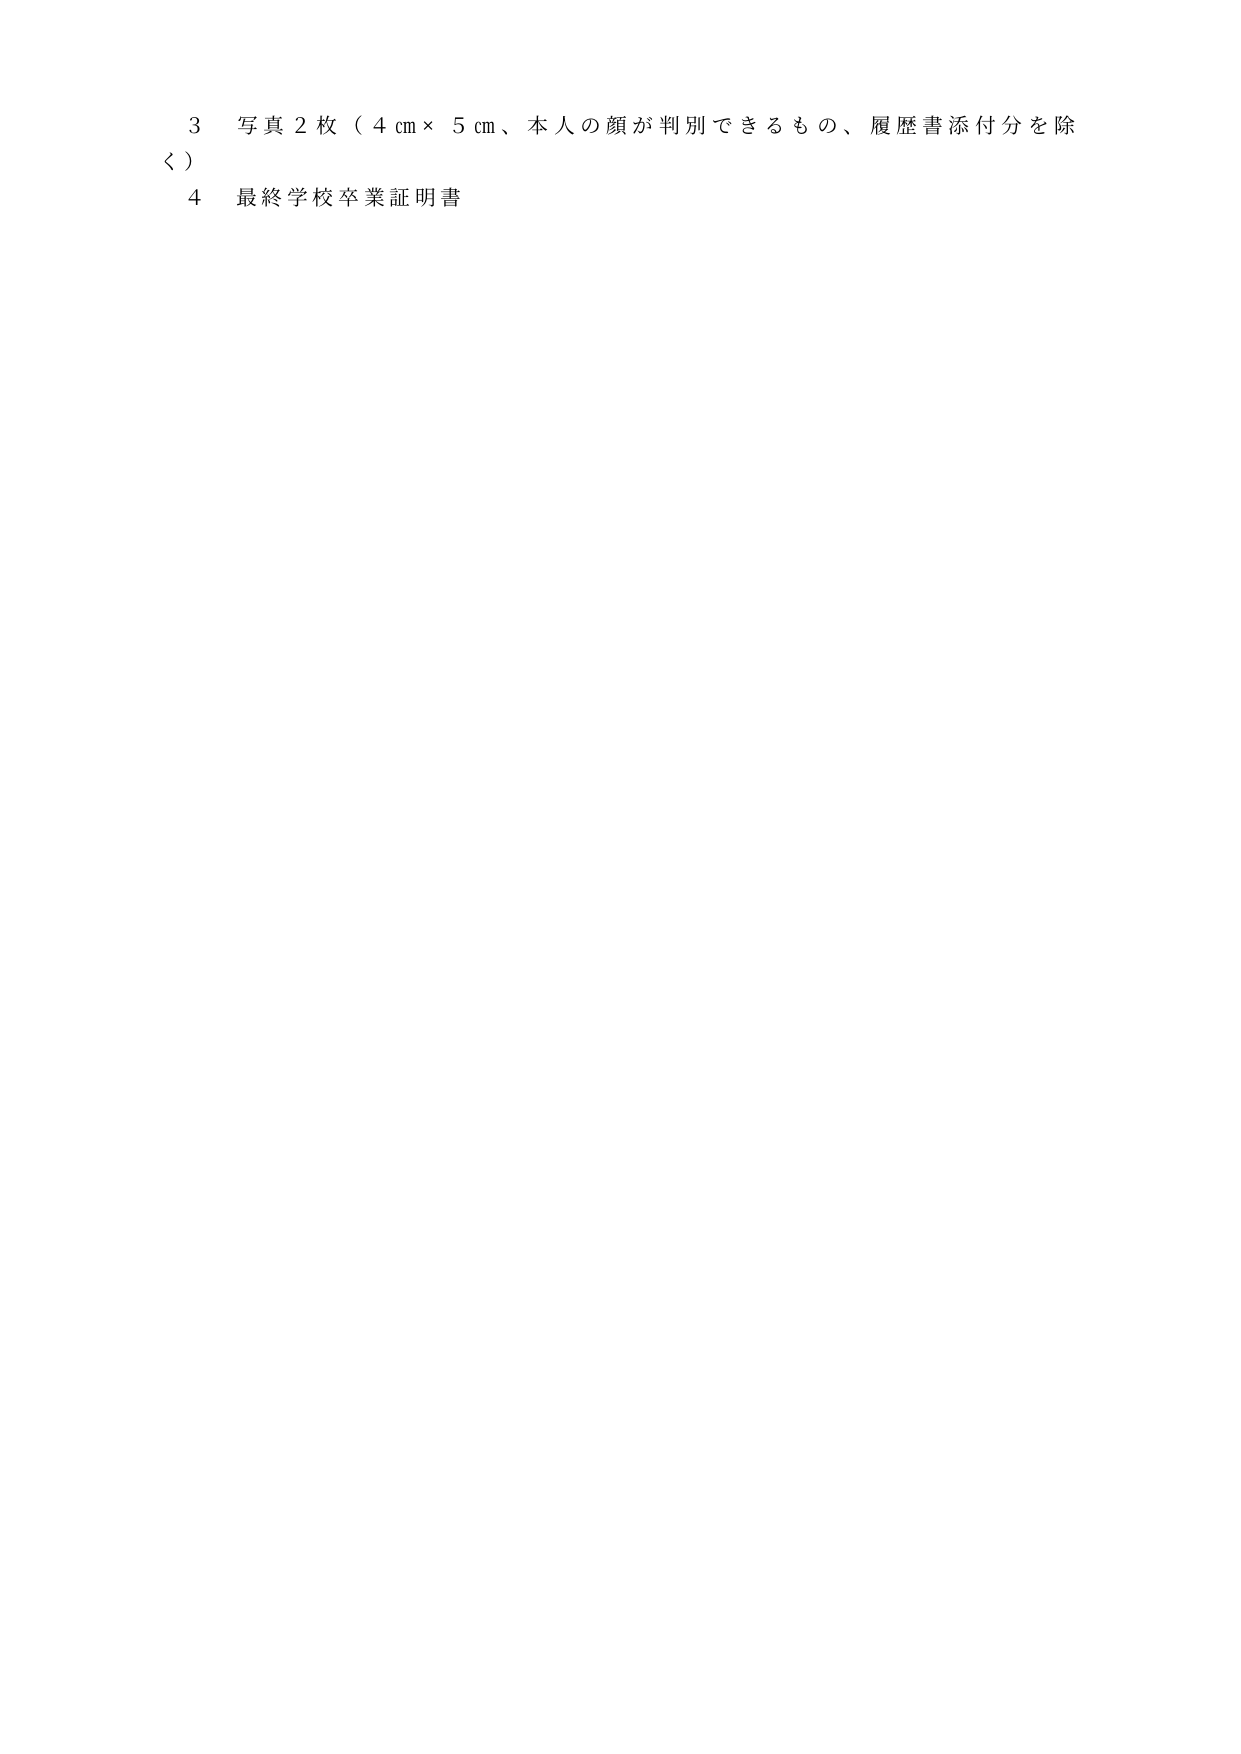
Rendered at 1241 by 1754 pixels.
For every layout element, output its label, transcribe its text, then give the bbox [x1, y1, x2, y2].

text ４ 最終学校卒業証明書 [159, 178, 1081, 214]
text ３ 写真２枚（４㎝×５㎝、本人の顔が判別できるもの、履歴書添付分を除く） [159, 107, 1081, 178]
